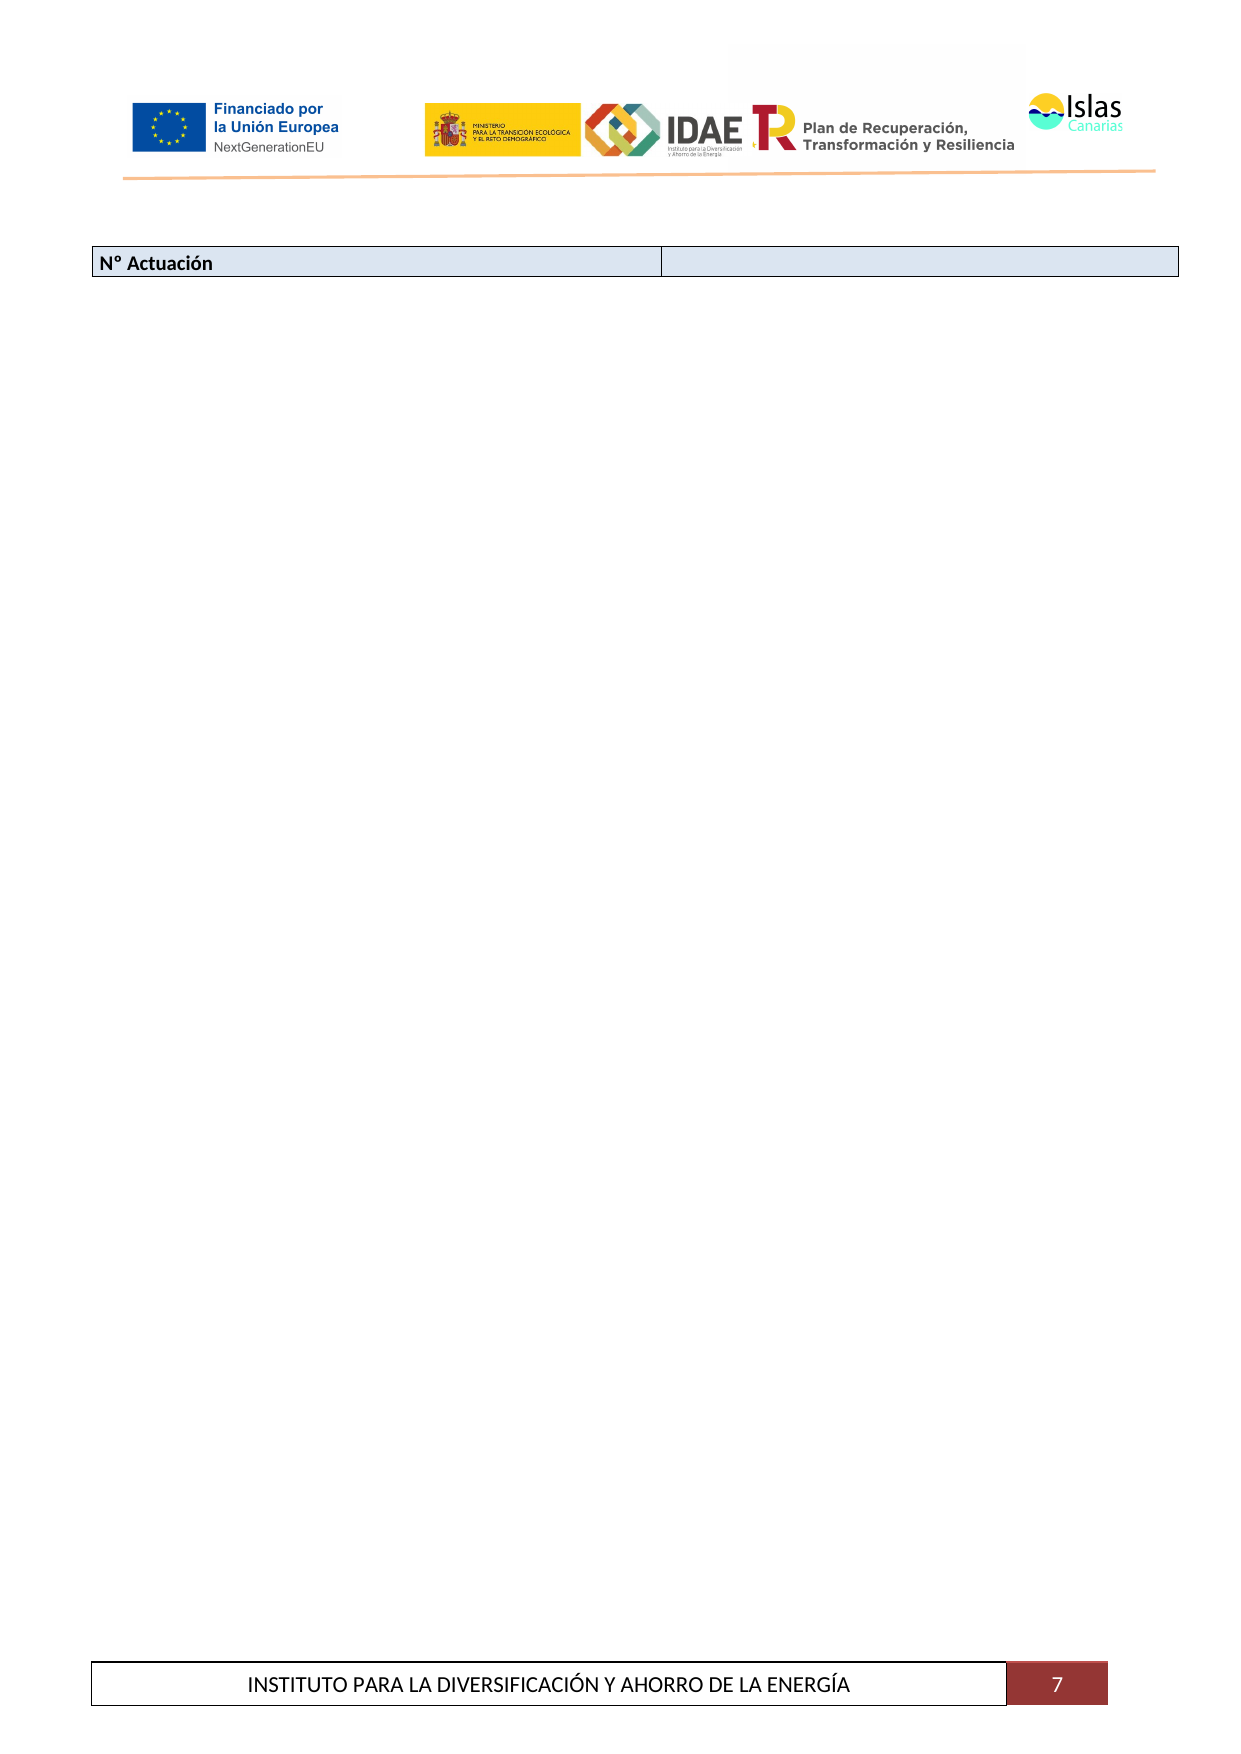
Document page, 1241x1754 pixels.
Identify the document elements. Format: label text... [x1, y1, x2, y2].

table_header [662, 247, 1178, 276]
table_header Nº Actuación [93, 247, 661, 276]
picture [127, 95, 342, 158]
picture [421, 44, 1027, 172]
picture [1028, 93, 1123, 131]
